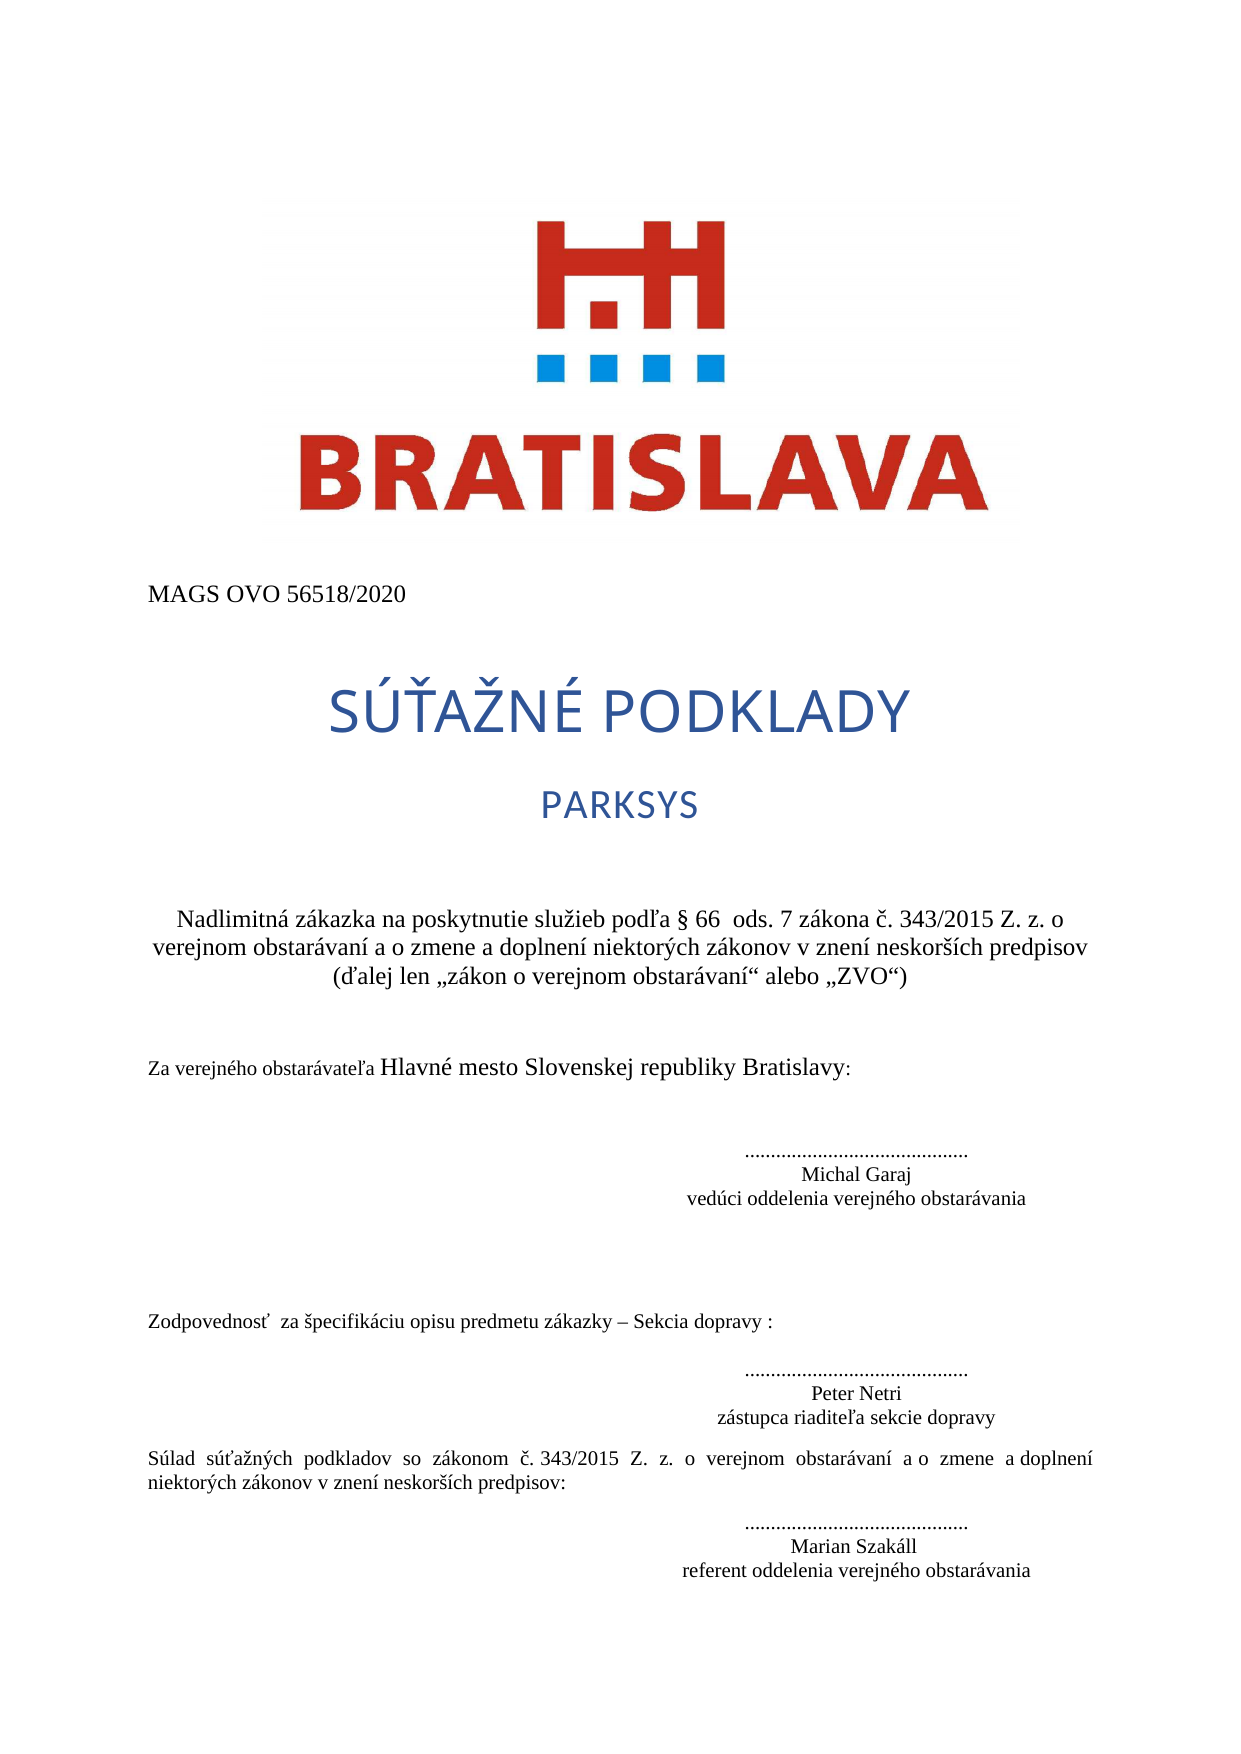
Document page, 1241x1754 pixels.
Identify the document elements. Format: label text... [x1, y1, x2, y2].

text zástupca riaditeľa sekcie dopravy [148, 1405, 1093, 1429]
text Zodpovednosť za špecifikáciu opisu predmetu zákazky – Sekcia dopravy : [148, 1308, 1093, 1333]
text Súlad súťažných podkladov so zákonom č. 343/2015 Z. z. o verejnom obstarávaní a o zmene a doplnení niektorých zákonov v znení neskorších predpisov: [148, 1446, 1093, 1494]
picture [262, 196, 1028, 563]
text Peter Netri [148, 1381, 1093, 1405]
text referent oddelenia verejného obstarávania [148, 1558, 1093, 1582]
text ........................................... [148, 1510, 1093, 1534]
text ........................................... [148, 1357, 1093, 1381]
text vedúci oddelenia verejného obstarávania [148, 1186, 1093, 1210]
text Za verejného obstarávateľa : [148, 1052, 1093, 1081]
text Marian Szakáll [148, 1534, 1093, 1558]
text Michal Garaj [148, 1162, 1093, 1186]
text ........................................... [148, 1138, 1093, 1162]
